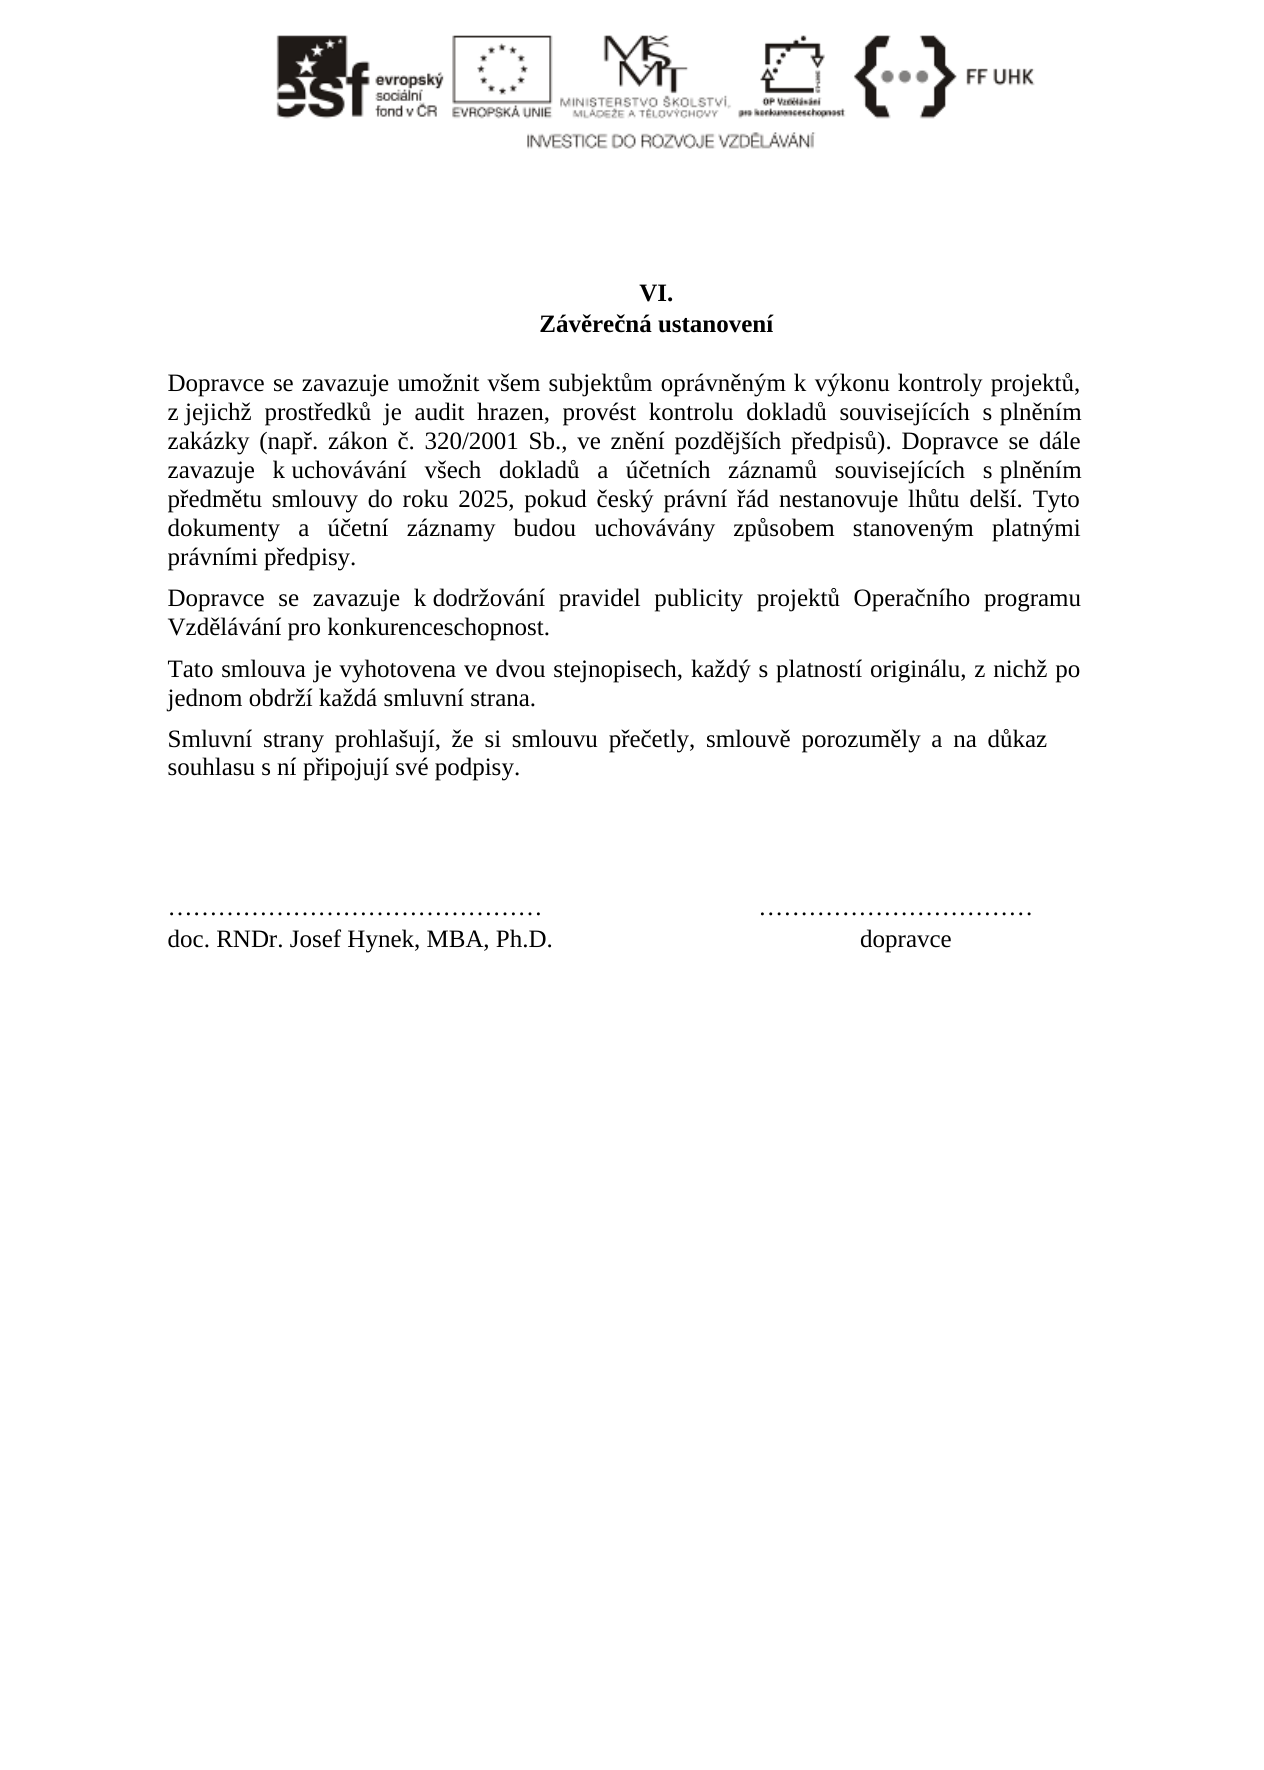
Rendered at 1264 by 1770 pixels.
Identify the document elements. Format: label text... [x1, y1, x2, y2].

text Dopravce se zavazuje k dodržování pravidel publicity projektů Operačního programu Vzdělávání pro konkurenceschopnost. [167, 583, 1082, 641]
text doc. RNDr. Josef Hynek, MBA, Ph.D. dopravce [167, 925, 1048, 954]
picture [268, 14, 1044, 158]
text Tato smlouva je vyhotovena ve dvou stejnopisech, každý s platností originálu, z nichž po jednom obdrží každá smluvní strana. [167, 654, 1082, 712]
text Závěrečná ustanovení [167, 309, 1145, 338]
text VI. [167, 278, 1145, 306]
text Dopravce se zavazuje umožnit všem subjektům oprávněným k výkonu kontroly projektů, z jejichž prostředků je audit hrazen, provést kontrolu dokladů souvisejících s plněním zakázky (např. zákon č. 320/2001 Sb., ve znění pozdějších předpisů). Dopravce se dále zavazuje k uchovávání všech dokladů a účetních záznamů souvisejících s plněním předmětu smlouvy do roku 2025, pokud český právní řád nestanovuje lhůtu delší. Tyto dokumenty a účetní záznamy budou uchovávány způsobem stanoveným platnými právními předpisy. [167, 368, 1082, 571]
text Smluvní strany prohlašují, že si smlouvu přečetly, smlouvě porozuměly a na důkaz souhlasu s ní připojují své podpisy. [167, 724, 1048, 781]
text ……………………………………… …………………………… [167, 892, 1048, 921]
